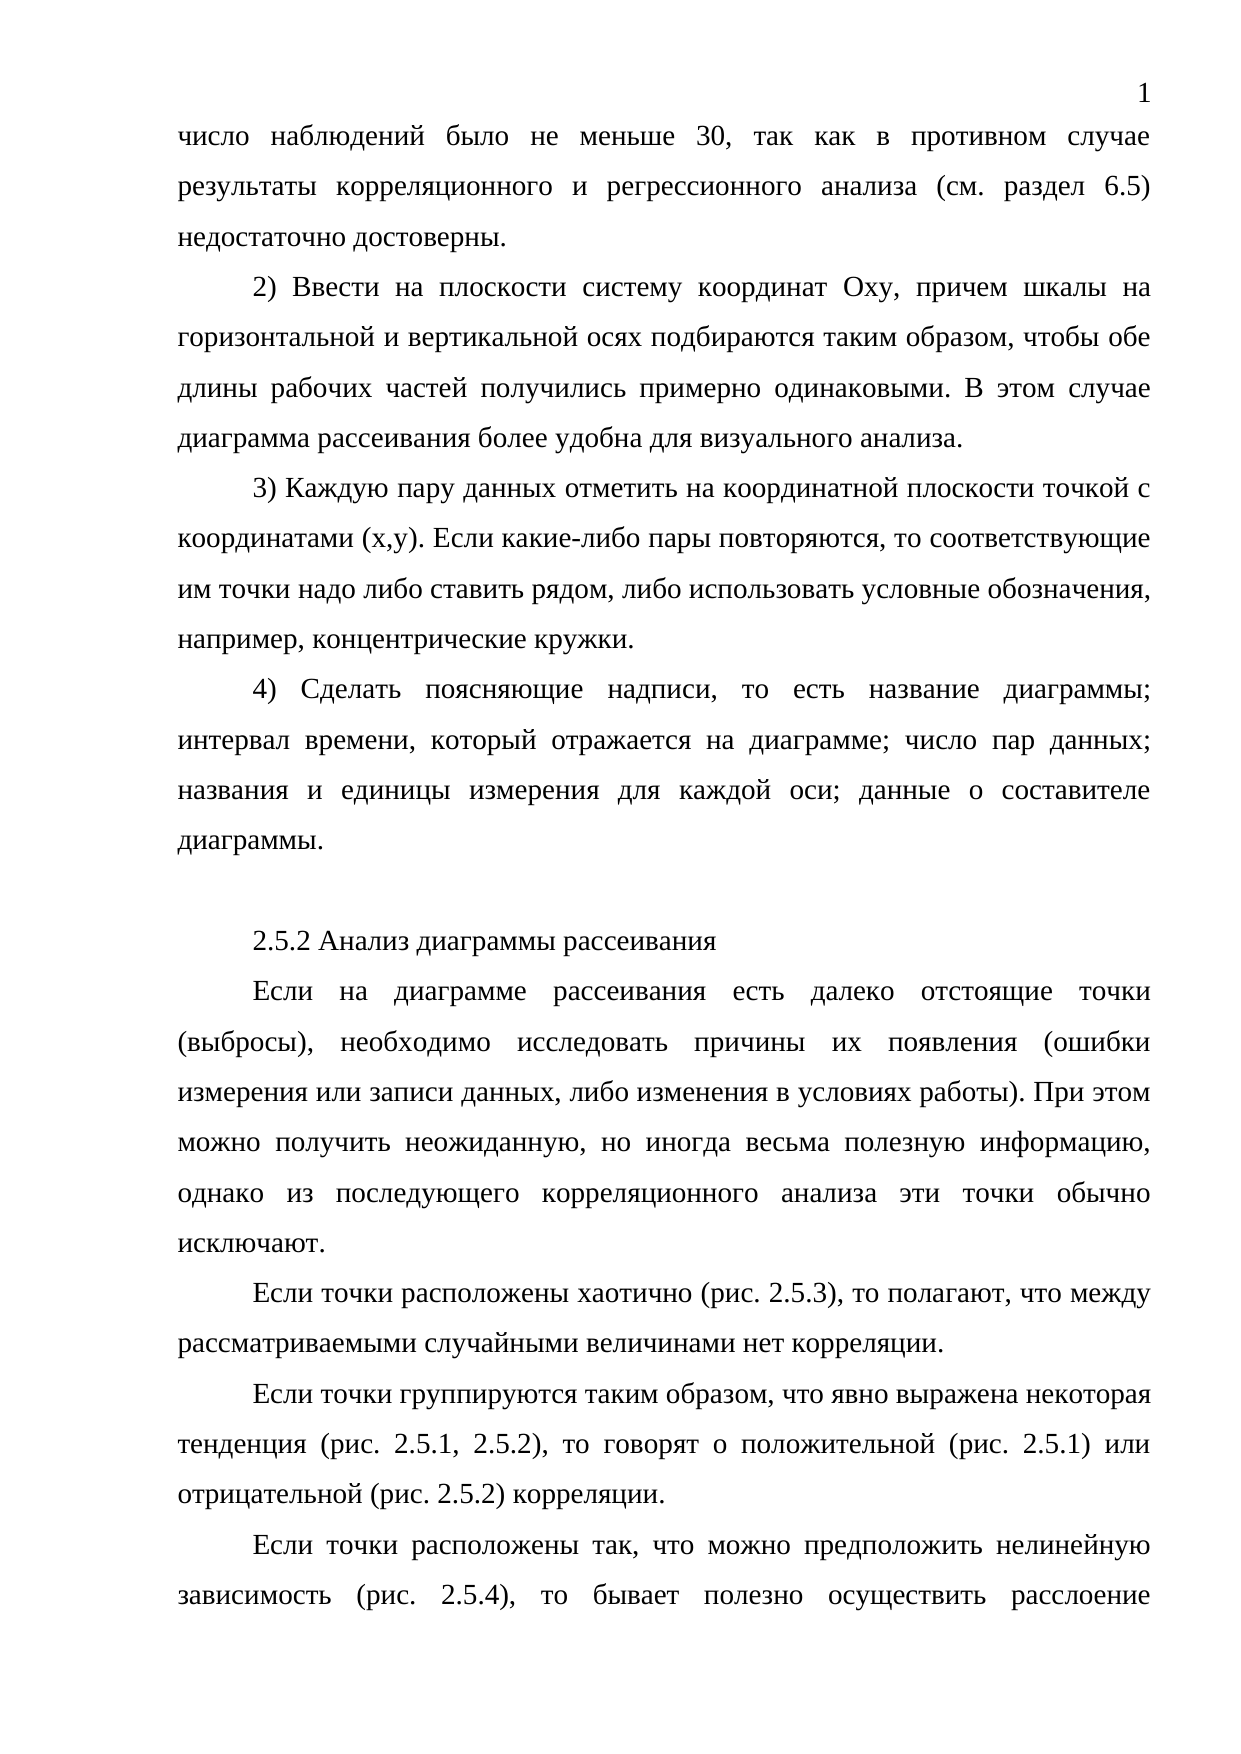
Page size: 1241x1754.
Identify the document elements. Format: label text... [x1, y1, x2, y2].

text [177, 1527, 1152, 1611]
text Если на диаграмме рассеивания есть далеко отстоящие точки (выбросы), необходимо исследовать причины их появления (ошибки измерения или записи данных, либо изменения в условиях работы). При этом можно получить неожиданную, но иногда весьма полезную информацию, однако из последующего корреляционного анализа эти точки обычно исключают. [177, 973, 1152, 1258]
text Если точки расположены хаотично (рис. 2.5.3), то полагают, что между рассматриваемыми случайными величинами нет корреляции. [177, 1275, 1152, 1359]
text Если точки группируются таким образом, что явно выражена некоторая тенденция (рис. 2.5.1, 2.5.2), то говорят о положительной (рис. 2.5.1) или отрицательной (рис. 2.5.2) корреляции. [177, 1376, 1152, 1510]
text 3) Каждую пару данных отметить на координатной плоскости точкой с координатами (х,у). Если какие-либо пары повторяются, то соответствующие им точки надо либо ставить рядом, либо использовать условные обозначения, например, концентрические кружки. [177, 470, 1152, 655]
text 2.5.2 Анализ диаграммы рассеивания [177, 923, 1152, 957]
text 4) Сделать поясняющие надписи, то есть название диаграммы; интервал времени, который отражается на диаграмме; число пар данных; названия и единицы измерения для каждой оси; данные о составителе диаграммы. [177, 672, 1152, 856]
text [177, 118, 1152, 252]
text 2) Ввести на плоскости систему координат Оху, причем шкалы на горизонтальной и вертикальной осях подбираются таким образом, чтобы обе длины рабочих частей получились примерно одинаковыми. В этом случае диаграмма рассеивания более удобна для визуального анализа. [177, 269, 1152, 453]
